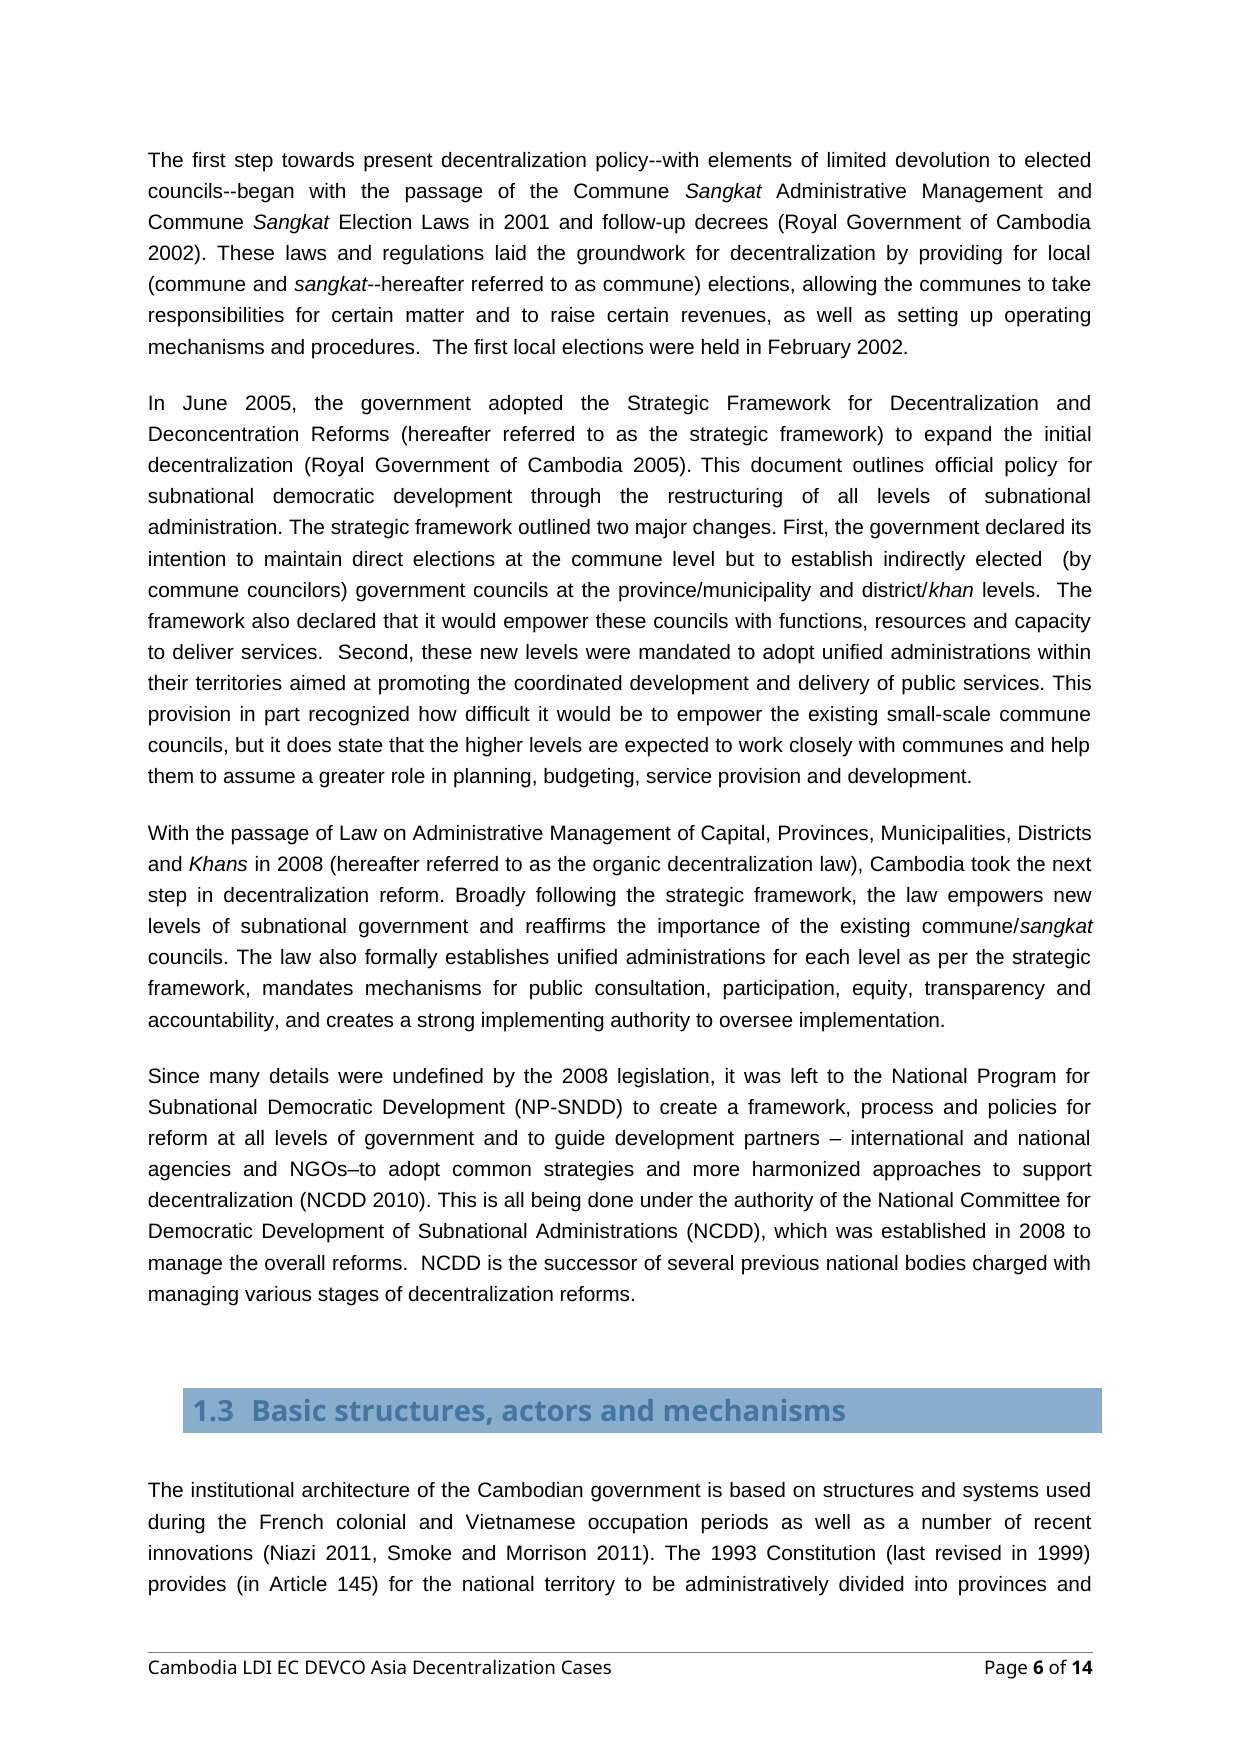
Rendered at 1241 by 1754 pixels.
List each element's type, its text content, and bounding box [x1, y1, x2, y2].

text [148, 1478, 1093, 1596]
text In June 2005, the government adopted the Strategic Framework for Decentralization and Deconcentration Reforms (hereafter referred to as the strategic framework) to expand the initial decentralization (Royal Government of Cambodia 2005). This document outlines official policy for subnational democratic development through the restructuring of all levels of subnational administration. The strategic framework outlined two major changes. First, the government declared its intention to maintain direct elections at the commune level but to establish indirectly elected (by commune councilors) government councils at the province/municipality and district/khan levels. The framework also declared that it would empower these councils with functions, resources and capacity to deliver services. Second, these new levels were mandated to adopt unified administrations within their territories aimed at promoting the coordinated development and delivery of public services. This provision in part recognized how difficult it would be to empower the existing small-scale commune councils, but it does state that the higher levels are expected to work closely with communes and help them to assume a greater role in planning, budgeting, service provision and development. [148, 391, 1093, 788]
subtitle Basic structures, actors and mechanisms [184, 1389, 1101, 1432]
text Since many details were undefined by the 2008 legislation, it was left to the National Program for Subnational Democratic Development (NP-SNDD) to create a framework, process and policies for reform at all levels of government and to guide development partners – international and national agencies and NGOs–to adopt common strategies and more harmonized approaches to support decentralization (NCDD 2010). This is all being done under the authority of the National Committee for Democratic Development of Subnational Administrations (NCDD), which was established in 2008 to manage the overall reforms. NCDD is the successor of several previous national bodies charged with managing various stages of decentralization reforms. [148, 1063, 1093, 1306]
text The first step towards present decentralization policy--with elements of limited devolution to elected councils--began with the passage of the Commune Sangkat Administrative Management and Commune Sangkat Election Laws in 2001 and follow-up decrees (Royal Government of Cambodia 2002). These laws and regulations laid the groundwork for decentralization by providing for local (commune and sangkat--hereafter referred to as commune) elections, allowing the communes to take responsibilities for certain matter and to raise certain revenues, as well as setting up operating mechanisms and procedures. The first local elections were held in February 2002. [148, 148, 1093, 358]
text With the passage of Law on Administrative Management of Capital, Provinces, Municipalities, Districts and Khans in 2008 (hereafter referred to as the organic decentralization law), Cambodia took the next step in decentralization reform. Broadly following the strategic framework, the law empowers new levels of subnational government and reaffirms the importance of the existing commune/sangkat councils. The law also formally establishes unified administrations for each level as per the strategic framework, mandates mechanisms for public consultation, participation, equity, transparency and accountability, and creates a strong implementing authority to oversee implementation. [148, 821, 1093, 1031]
